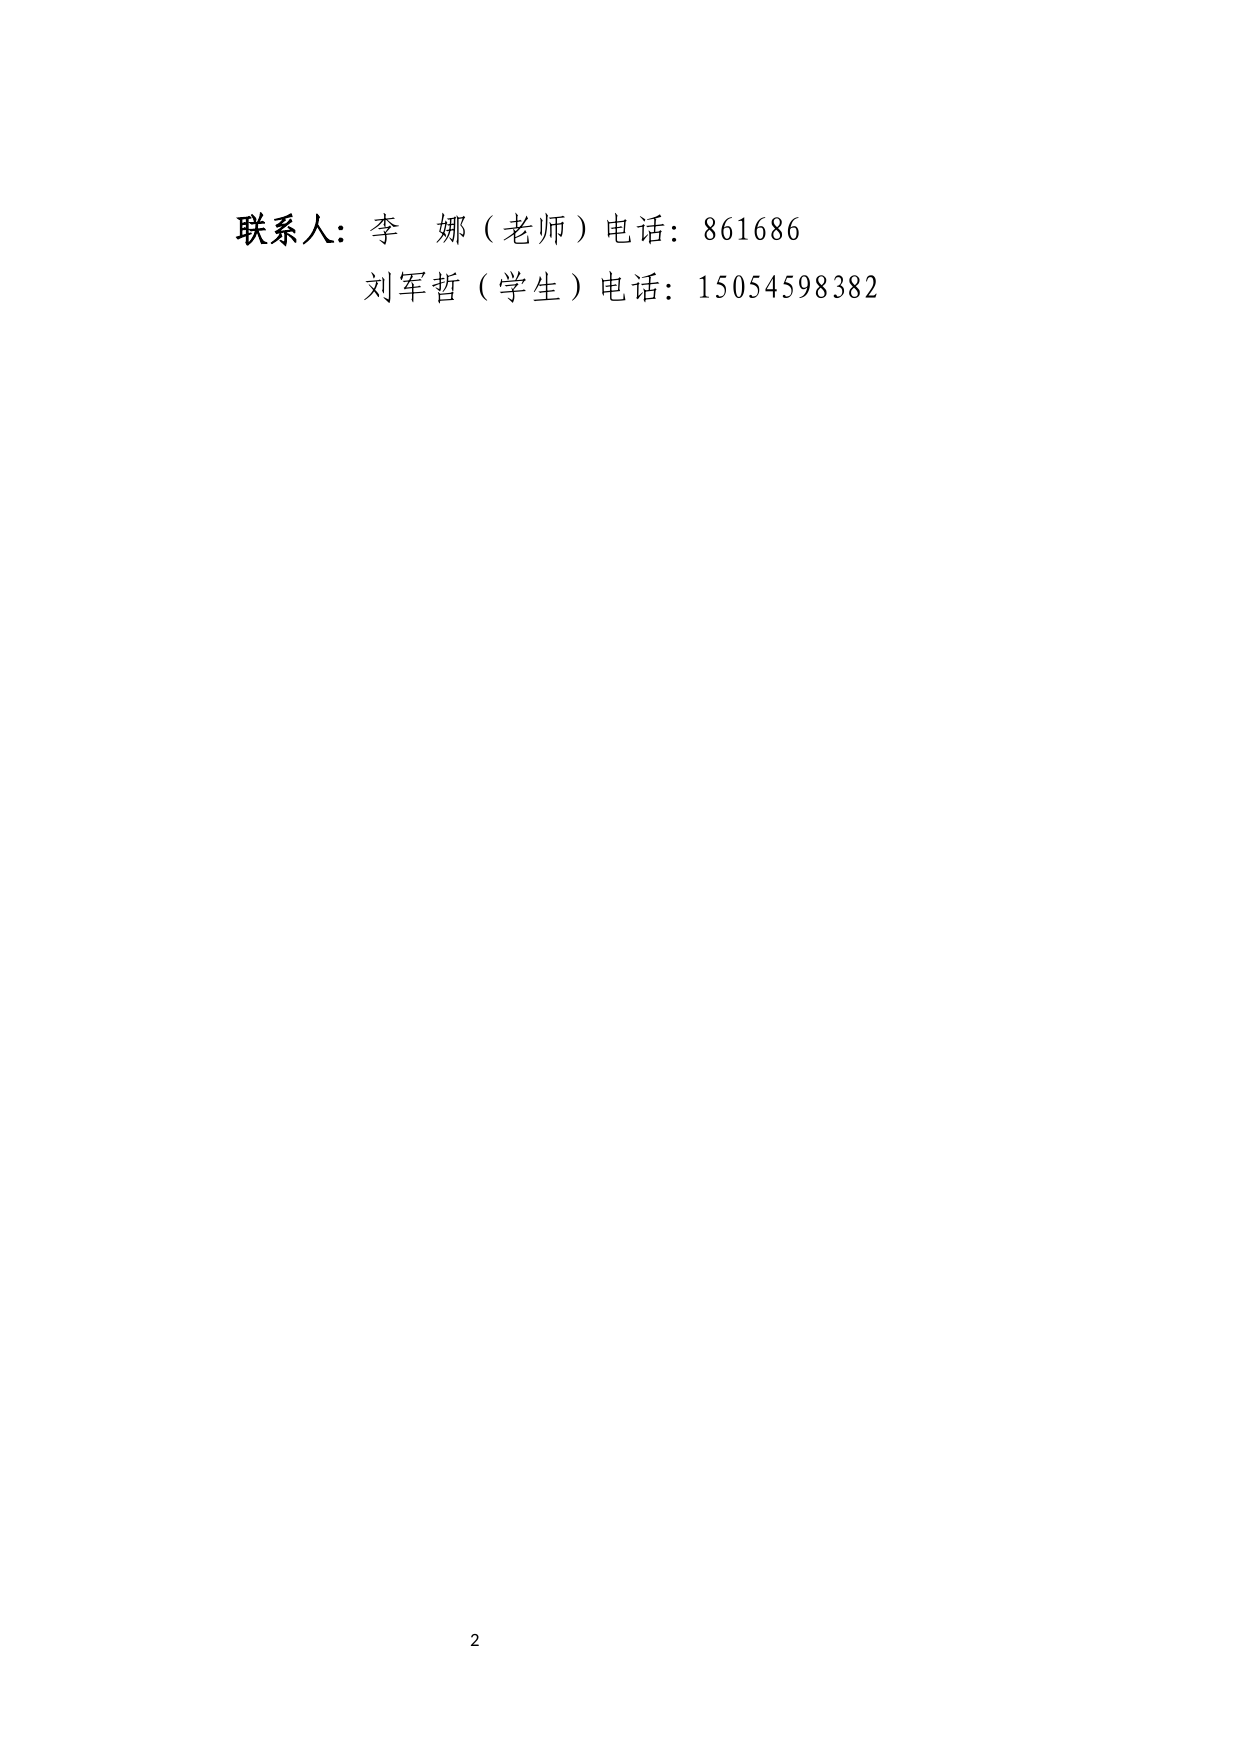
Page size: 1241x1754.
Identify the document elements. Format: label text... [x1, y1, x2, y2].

text 刘军哲（学生）电话：15054598382 [171, 253, 1069, 311]
text 联系人：李 娜（老师）电话：861686 [171, 194, 1069, 253]
